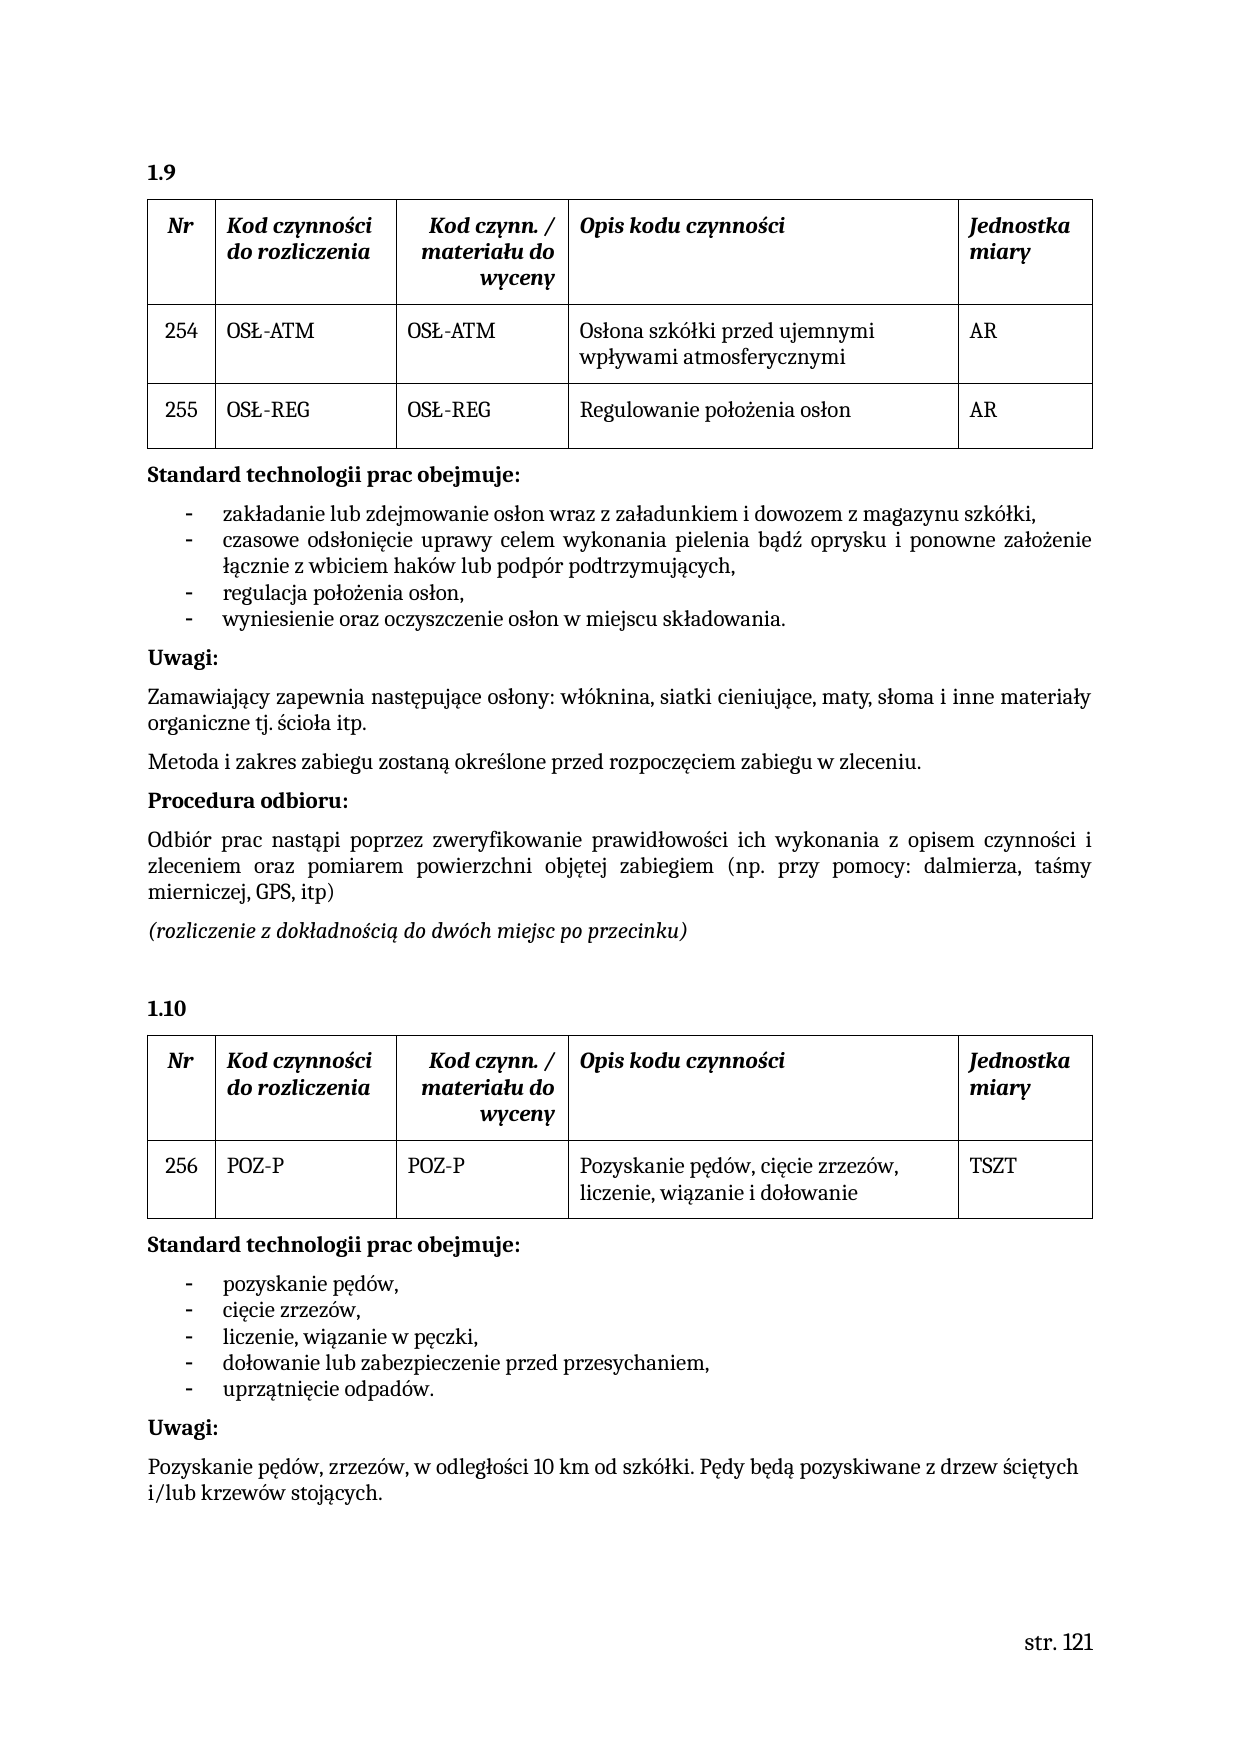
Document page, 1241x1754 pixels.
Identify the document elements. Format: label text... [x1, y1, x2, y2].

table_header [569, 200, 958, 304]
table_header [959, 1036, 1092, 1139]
text Uwagi: [148, 644, 1093, 671]
text Uwagi: [148, 1415, 1093, 1441]
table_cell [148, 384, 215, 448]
text Standard technologii prac obejmuje: [148, 1232, 1093, 1258]
text Metoda i zakres zabiegu zostaną określone przed rozpoczęciem zabiegu w zleceniu. [148, 749, 1093, 775]
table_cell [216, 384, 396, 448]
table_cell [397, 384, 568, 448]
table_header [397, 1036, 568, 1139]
list pozyskanie pędów, [185, 1271, 1093, 1297]
text 1.9 [148, 160, 1093, 186]
text (rozliczenie z dokładnością do dwóch miejsc po przecinku) [148, 918, 1093, 944]
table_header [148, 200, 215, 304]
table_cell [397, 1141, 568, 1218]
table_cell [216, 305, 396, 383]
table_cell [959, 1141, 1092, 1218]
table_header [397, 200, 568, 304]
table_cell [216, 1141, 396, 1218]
text Pozyskanie pędów, zrzezów, w odległości 10 km od szkółki. Pędy będą pozyskiwane z drzew ściętych i/lub krzewów stojących. [148, 1454, 1093, 1507]
list liczenie, wiązanie w pęczki, [185, 1323, 1093, 1350]
list dołowanie lub zabezpieczenie przed przesychaniem, [185, 1350, 1093, 1376]
text Standard technologii prac obejmuje: [148, 461, 1093, 488]
list wyniesienie oraz oczyszczenie osłon w miejscu składowania. [185, 606, 1093, 632]
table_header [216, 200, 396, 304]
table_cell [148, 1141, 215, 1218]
text 1.10 [148, 996, 1093, 1022]
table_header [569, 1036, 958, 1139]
text Procedura odbioru: [148, 787, 1093, 814]
text Zamawiający zapewnia następujące osłony: włóknina, siatki cieniujące, maty, słoma i inne materiały organiczne tj. ścioła itp. [148, 683, 1093, 736]
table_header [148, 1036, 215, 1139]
list czasowe odsłonięcie uprawy celem wykonania pielenia bądź oprysku i ponowne założenie łącznie z wbiciem haków lub podpór podtrzymujących, [185, 527, 1093, 579]
list uprzątnięcie odpadów. [185, 1376, 1093, 1402]
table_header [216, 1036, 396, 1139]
list regulacja położenia osłon, [185, 579, 1093, 606]
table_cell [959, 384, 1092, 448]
text Odbiór prac nastąpi poprzez zweryfikowanie prawidłowości ich wykonania z opisem czynności i zleceniem oraz pomiarem powierzchni objętej zabiegiem (np. przy pomocy: dalmierza, taśmy mierniczej, GPS, itp) [148, 826, 1093, 905]
list cięcie zrzezów, [185, 1297, 1093, 1323]
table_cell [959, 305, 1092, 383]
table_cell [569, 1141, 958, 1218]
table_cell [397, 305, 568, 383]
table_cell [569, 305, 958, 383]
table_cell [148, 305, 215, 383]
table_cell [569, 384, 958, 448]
list zakładanie lub zdejmowanie osłon wraz z załadunkiem i dowozem z magazynu szkółki, [185, 500, 1093, 527]
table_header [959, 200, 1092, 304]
